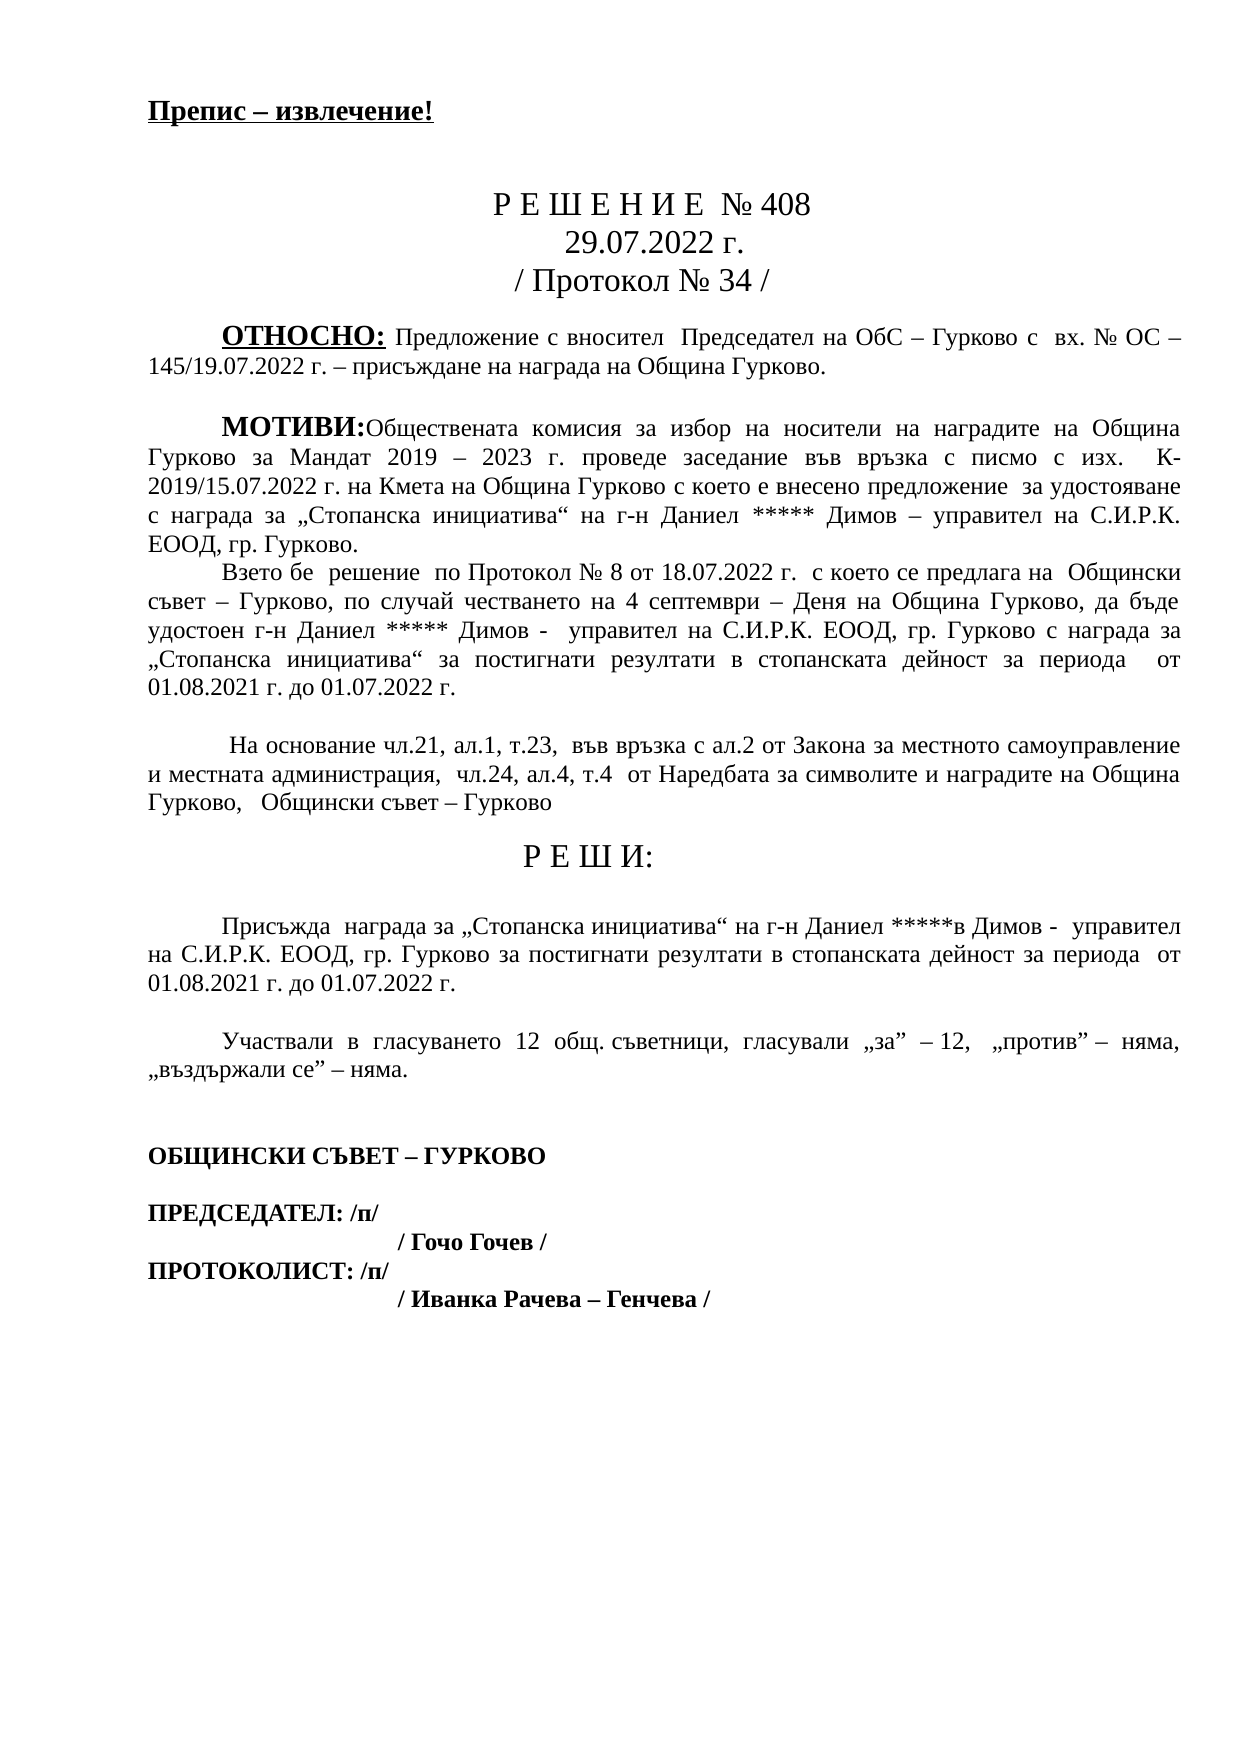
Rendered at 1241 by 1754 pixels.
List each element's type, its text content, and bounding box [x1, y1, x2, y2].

text / Гочо Гочев / [148, 1227, 1181, 1256]
text На основание чл.21, ал.1, т.23, във връзка с ал.2 от Закона за местното самоуправление и местната администрация, чл.24, ал.4, т.4 от Наредбата за символите и наградите на Община Гурково, Общински съвет – Гурково [148, 730, 1181, 816]
text 29.07.2022 г. [148, 222, 1181, 260]
text Участвали в гласуването 12 общ. съветници, гласували „за” – 12, „против” – няма, „въздържали се” – няма. [148, 1026, 1181, 1083]
text Р Е Ш И: [148, 845, 1181, 873]
text Присъжда награда за „Стопанска инициатива“ на г-н Даниел *****в Димов - управител на С.И.Р.К. ЕООД, гр. Гурково за постигнати резултати в стопанската дейност за периода от 01.08.2021 г. до 01.07.2022 г. [148, 911, 1181, 997]
text ОБЩИНСКИ СЪВЕТ – ГУРКОВО [148, 1141, 1181, 1169]
text ПРЕДСЕДАТЕЛ: /п/ [148, 1198, 1181, 1227]
text / Иванка Рачева – Генчева / [148, 1284, 1181, 1313]
text Взето бе решение по Протокол № 8 от 18.07.2022 г. с което се предлага на Общински съвет – Гурково, по случай честването на 4 септември – Деня на Община Гурково, да бъде удостоен г-н Даниел ***** Димов - управител на С.И.Р.К. ЕООД, гр. Гурково с награда за „Стопанска инициатива“ за постигнати резултати в стопанската дейност за периода от 01.08.2021 г. до 01.07.2022 г. [148, 557, 1181, 701]
text Р Е Ш Е Н И Е № 408 [441, 184, 1181, 222]
text / Протокол № 34 / [148, 260, 1181, 299]
text ОТНОСНО: Предложение с вносител Председател на ОбС – Гурково с вх. № ОС – 145/19.07.2022 г. – присъждане на награда на Община Гурково. [148, 318, 1181, 380]
text МОТИВИ:Обществената комисия за избор на носители на наградите на Община Гурково за Мандат 2019 – 2023 г. проведе заседание във връзка с писмо с изх. К-2019/15.07.2022 г. на Кмета на Община Гурково с което е внесено предложение за удостояване с награда за „Стопанска инициатива“ на г-н Даниел ***** Димов – управител на С.И.Р.К. ЕООД, гр. Гурково. [148, 409, 1181, 557]
text ПРОТОКОЛИСТ: /п/ [148, 1256, 1181, 1284]
text Препис – извлечение! [148, 93, 1181, 126]
